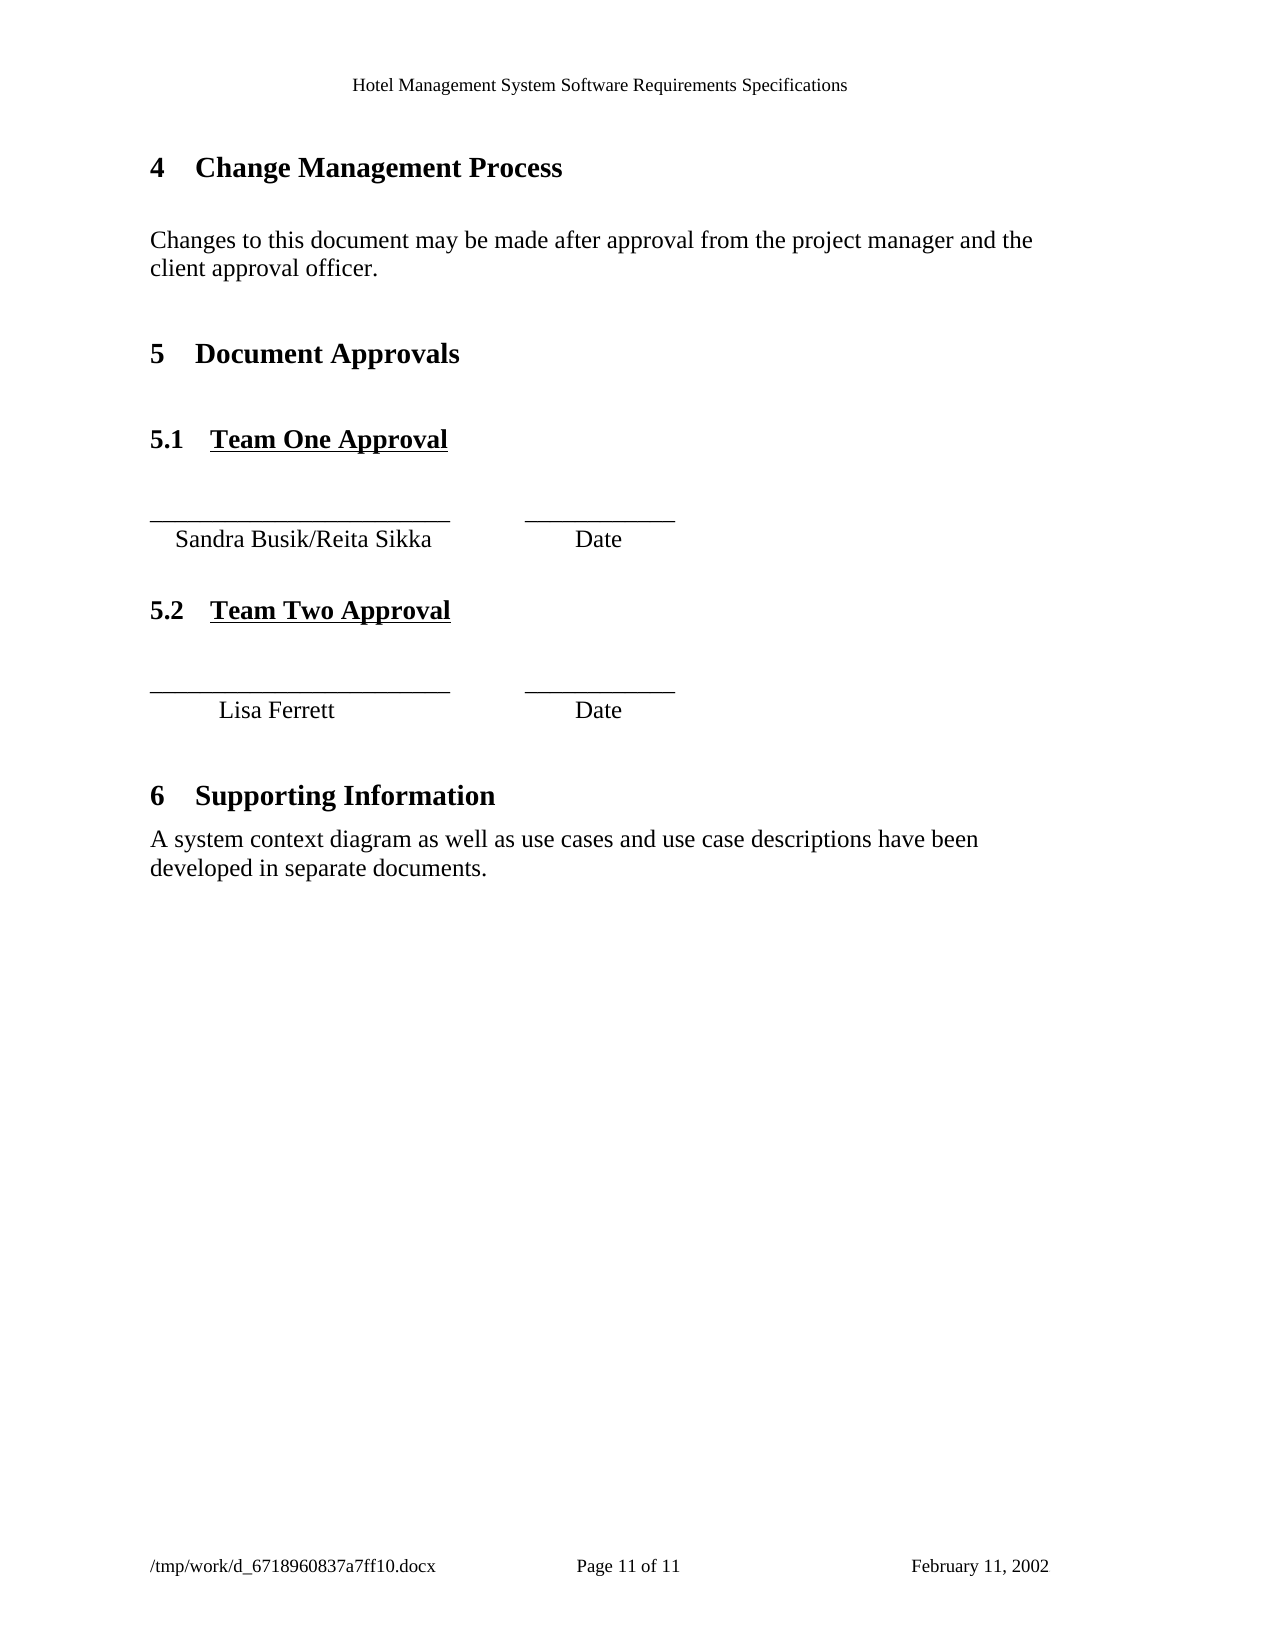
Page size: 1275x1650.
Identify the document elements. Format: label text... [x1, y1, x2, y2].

subtitle Supporting Information [150, 778, 1050, 812]
subtitle Team Two Approval [150, 594, 1125, 626]
text Changes to this document may be made after approval from the project manager and the client approval officer. [150, 225, 1050, 282]
text ________________________ ____________ [150, 496, 1050, 524]
subtitle Change Management Process [150, 150, 1050, 183]
text ________________________ ____________ [150, 667, 1050, 696]
subtitle Document Approvals [150, 336, 1050, 369]
text A system context diagram as well as use cases and use case descriptions have been developed in separate documents. [150, 824, 1050, 882]
text Lisa Ferrett Date [150, 696, 1050, 724]
subtitle Team One Approval [150, 423, 1125, 454]
text Sandra Busik/Reita Sikka Date [150, 524, 1050, 553]
